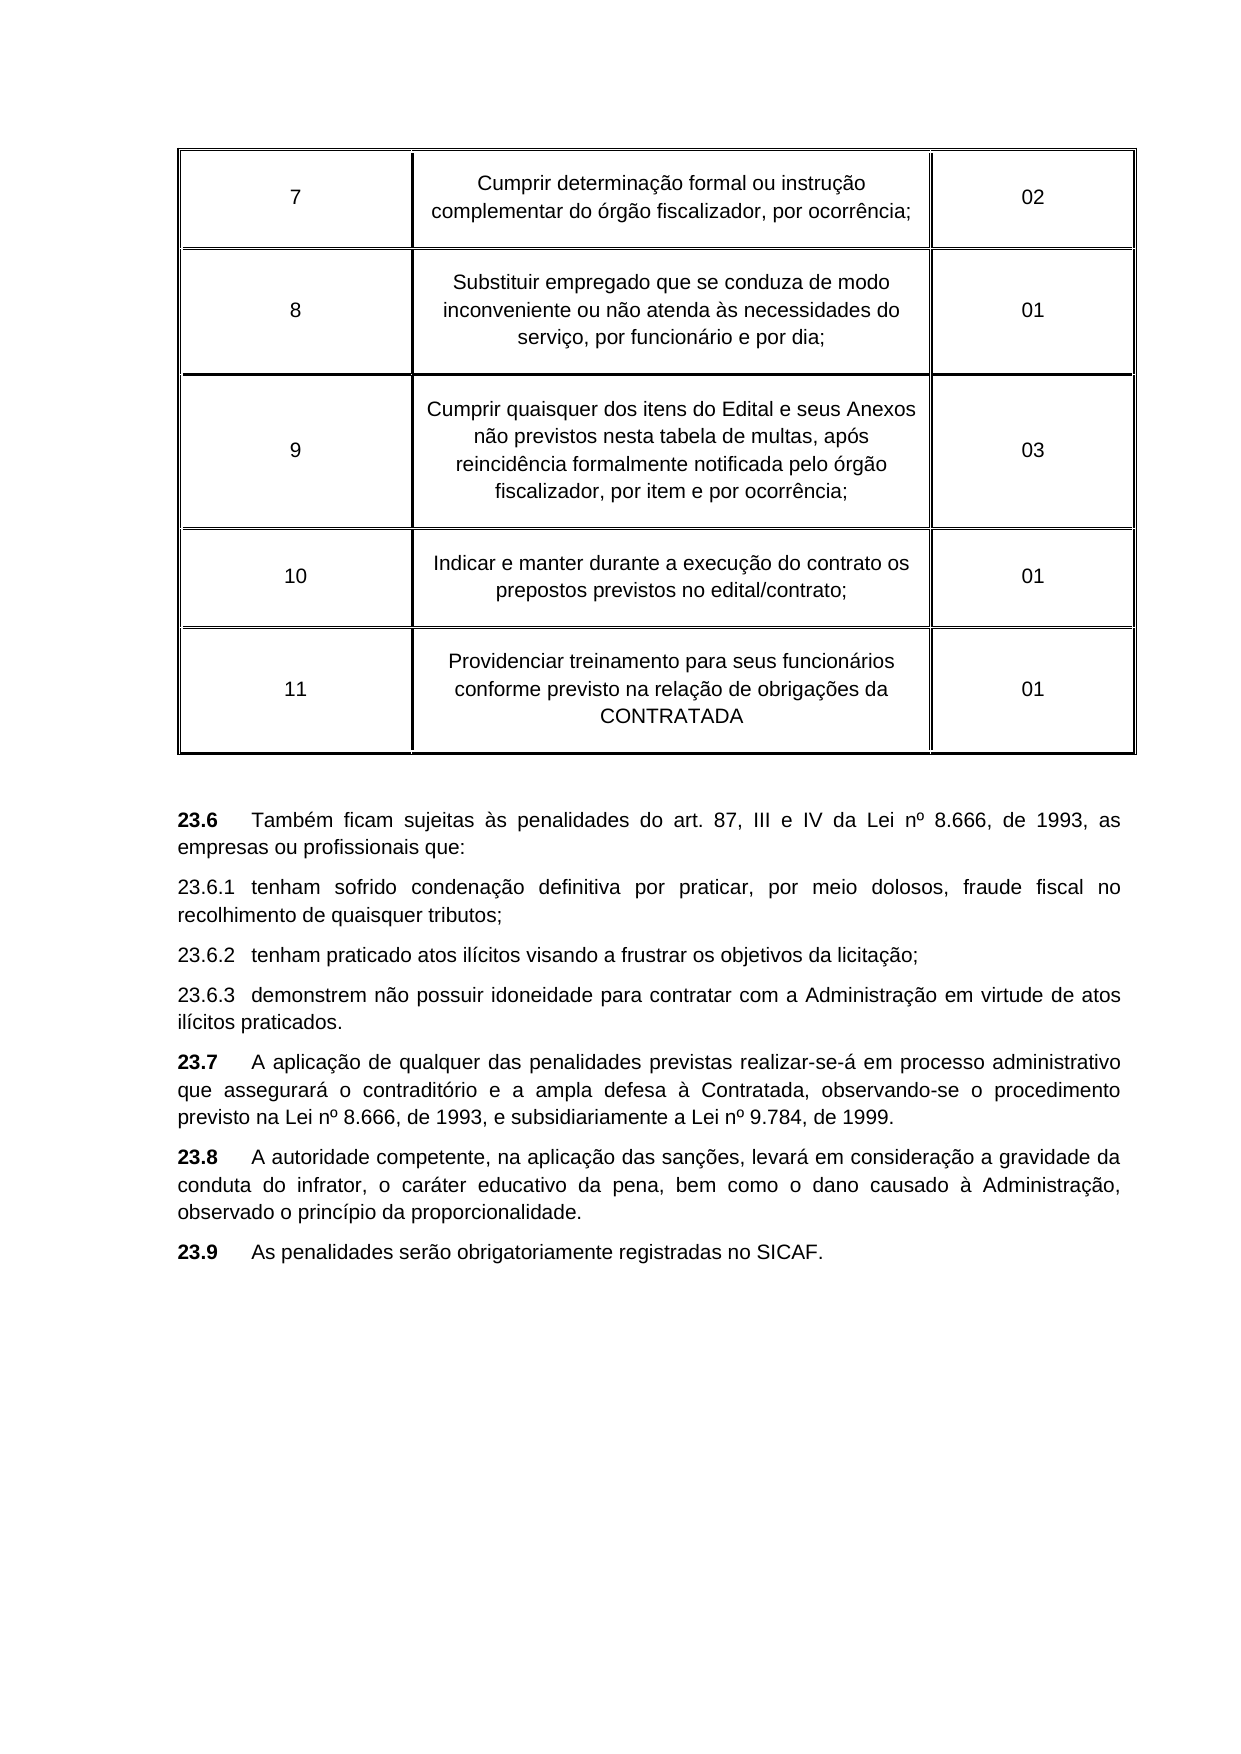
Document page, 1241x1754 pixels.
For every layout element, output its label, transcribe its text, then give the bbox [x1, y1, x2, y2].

table_cell 02 [931, 151, 1133, 247]
list Também ficam sujeitas às penalidades do art. 87, III e IV da Lei nº 8.666, de 1993, as empresas ou profissionais que: [177, 808, 1122, 859]
table_cell Indicar e manter durante a execução do contrato os prepostos previstos no edital/contrato; [414, 530, 929, 626]
list As penalidades serão obrigatoriamente registradas no SICAF. [177, 1240, 1122, 1264]
table_cell 01 [931, 626, 1135, 752]
table_cell 9 [179, 373, 411, 527]
table_cell Cumprir determinação formal ou instrução complementar do órgão fiscalizador, por ocorrência; [412, 149, 931, 247]
table_cell 03 [933, 373, 1135, 527]
table_cell Providenciar treinamento para seus funcionários conforme previsto na relação de obrigações da CONTRATADA [412, 626, 931, 752]
table_cell 8 [179, 247, 412, 373]
list demonstrem não possuir idoneidade para contratar com a Administração em virtude de atos ilícitos praticados. [177, 983, 1122, 1034]
table_cell 01 [931, 527, 1135, 626]
list A aplicação de qualquer das penalidades previstas realizar-se-á em processo administrativo que assegurará o contraditório e a ampla defesa à Contratada, observando-se o procedimento previsto na Lei nº 8.666, de 1993, e subsidiariamente a Lei nº 9.784, de 1999. [177, 1050, 1122, 1129]
table_cell Substituir empregado que se conduza de modo inconveniente ou não atenda às necessidades do serviço, por funcionário e por dia; [414, 250, 929, 373]
list A autoridade competente, na aplicação das sanções, levará em consideração a gravidade da conduta do infrator, o caráter educativo da pena, bem como o dano causado à Administração, observado o princípio da proporcionalidade. [177, 1145, 1122, 1224]
table_cell Cumprir quaisquer dos itens do Edital e seus Anexos não previstos nesta tabela de multas, após reincidência formalmente notificada pelo órgão fiscalizador, por item e por ocorrência; [414, 376, 929, 527]
table_cell 7 [179, 149, 412, 247]
table_cell 11 [179, 626, 412, 752]
table_cell 10 [179, 527, 412, 626]
table_cell 01 [931, 247, 1135, 373]
list tenham sofrido condenação definitiva por praticar, por meio dolosos, fraude fiscal no recolhimento de quaisquer tributos; [177, 875, 1122, 927]
list tenham praticado atos ilícitos visando a frustrar os objetivos da licitação; [177, 943, 1122, 967]
